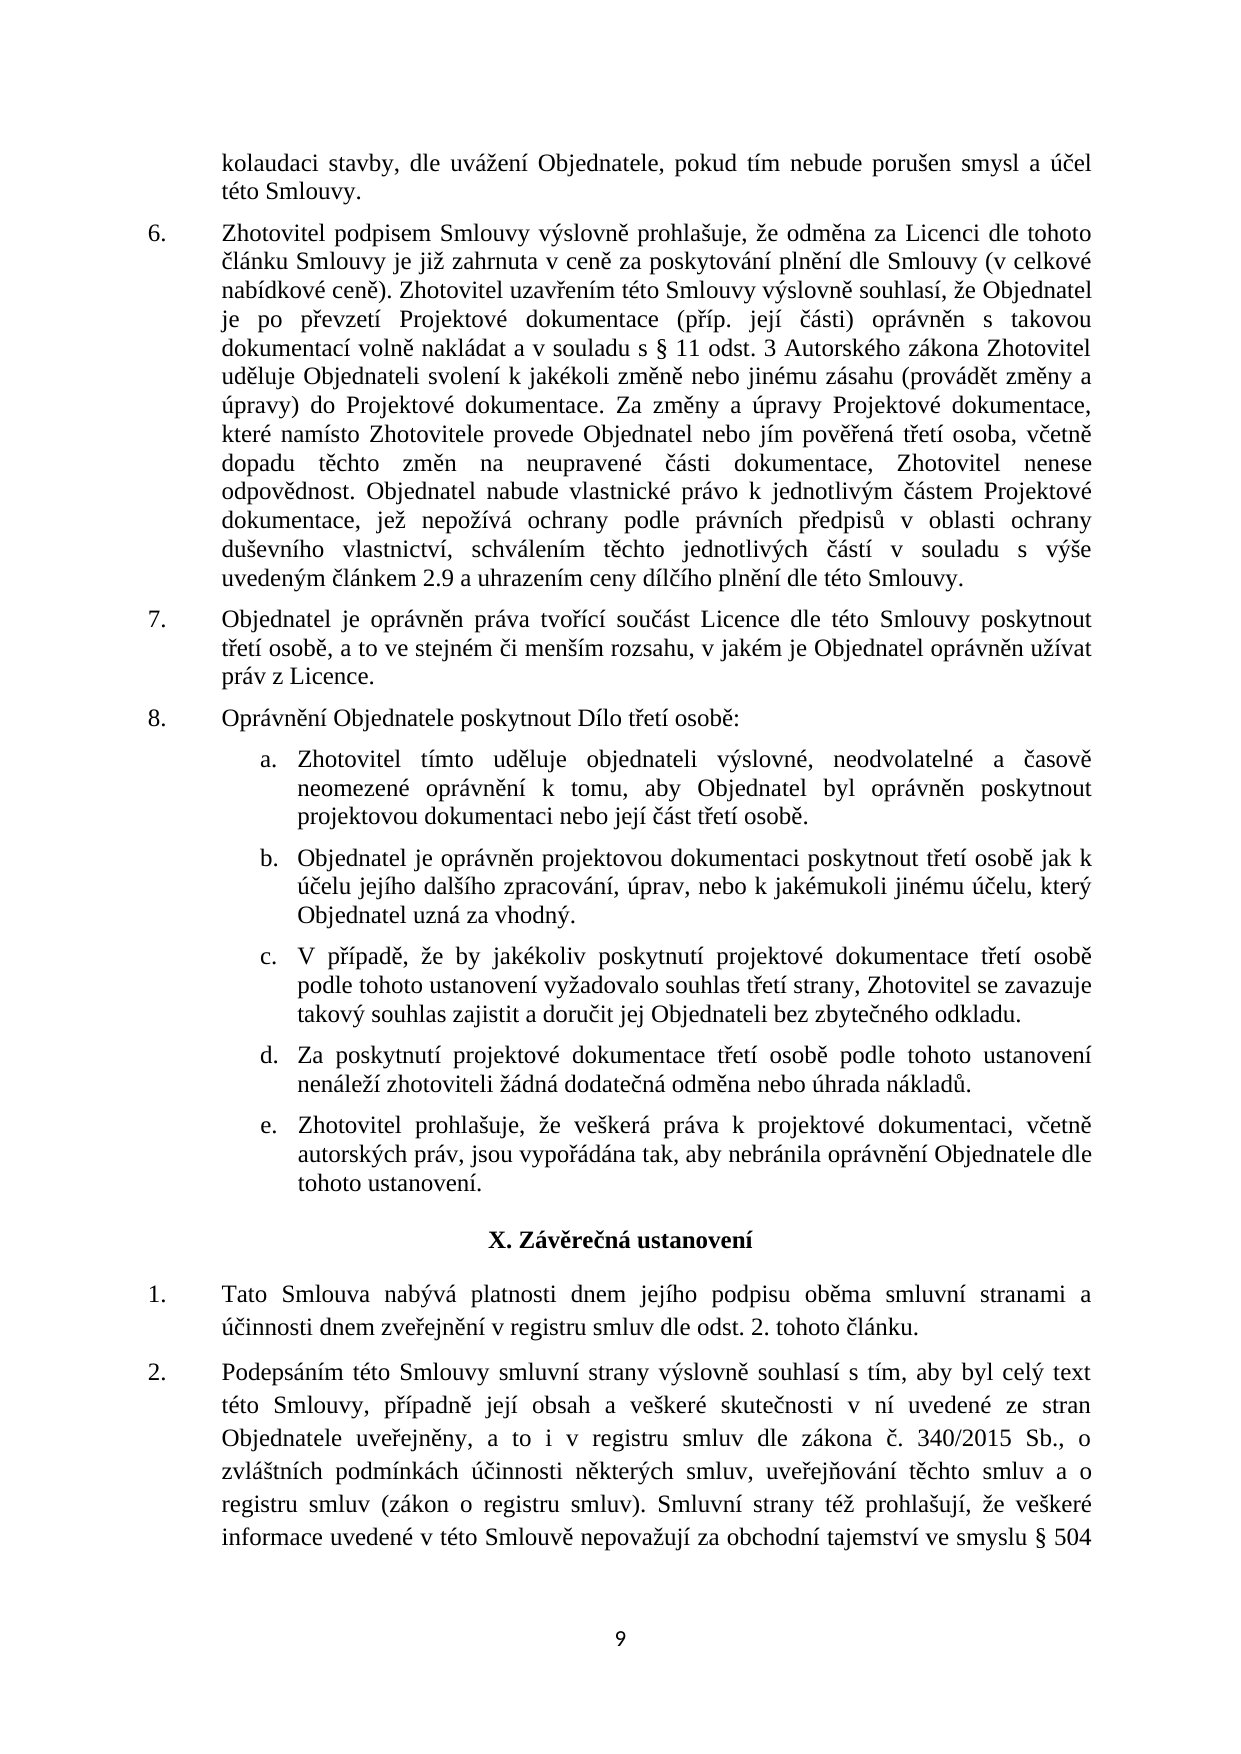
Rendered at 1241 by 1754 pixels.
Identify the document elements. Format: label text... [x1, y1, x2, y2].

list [148, 148, 1093, 205]
list Za poskytnutí projektové dokumentace třetí osobě podle tohoto ustanovení nenáleží zhotoviteli žádná dodatečná odměna nebo úhrada nákladů. [260, 1040, 1093, 1098]
text X. Závěrečná ustanovení [148, 1225, 1093, 1254]
list Objednatel je oprávněn projektovou dokumentaci poskytnout třetí osobě jak k účelu jejího dalšího zpracování, úprav, nebo k jakémukoli jinému účelu, který Objednatel uzná za vhodný. [260, 843, 1093, 929]
list Zhotovitel prohlašuje, že veškerá práva k projektové dokumentaci, včetně autorských práv, jsou vypořádána tak, aby nebránila oprávnění Objednatele dle tohoto ustanovení. [260, 1110, 1093, 1196]
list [148, 1357, 1093, 1551]
list V případě, že by jakékoliv poskytnutí projektové dokumentace třetí osobě podle tohoto ustanovení vyžadovalo souhlas třetí strany, Zhotovitel se zavazuje takový souhlas zajistit a doručit jej Objednateli bez zbytečného odkladu. [260, 941, 1093, 1028]
list Zhotovitel tímto uděluje objednateli výslovné, neodvolatelné a časově neomezené oprávnění k tomu, aby Objednatel byl oprávněn poskytnout projektovou dokumentaci nebo její část třetí osobě. [260, 744, 1093, 830]
list Tato Smlouva nabývá platnosti dnem jejího podpisu oběma smluvní stranami a účinnosti dnem zveřejnění v registru smluv dle odst. 2. tohoto článku. [148, 1279, 1093, 1341]
list Zhotovitel podpisem Smlouvy výslovně prohlašuje, že odměna za Licenci dle tohoto článku Smlouvy je již zahrnuta v ceně za poskytování plnění dle Smlouvy (v celkové nabídkové ceně). Zhotovitel uzavřením této Smlouvy výslovně souhlasí, že Objednatel je po převzetí Projektové dokumentace (příp. její části) oprávněn s takovou dokumentací volně nakládat a v souladu s § 11 odst. 3 Autorského zákona Zhotovitel uděluje Objednateli svolení k jakékoli změně nebo jinému zásahu (provádět změny a úpravy) do Projektové dokumentace. Za změny a úpravy Projektové dokumentace, které namísto Zhotovitele provede Objednatel nebo jím pověřená třetí osoba, včetně dopadu těchto změn na neupravené části dokumentace, Zhotovitel nenese odpovědnost. Objednatel nabude vlastnické právo k jednotlivým částem Projektové dokumentace, jež nepožívá ochrany podle právních předpisů v oblasti ochrany duševního vlastnictví, schválením těchto jednotlivých částí v souladu s výše uvedeným článkem 2.9 a uhrazením ceny dílčího plnění dle této Smlouvy. [148, 218, 1093, 591]
list Objednatel je oprávněn práva tvořící součást Licence dle této Smlouvy poskytnout třetí osobě, a to ve stejném či menším rozsahu, v jakém je Objednatel oprávněn užívat práv z Licence. [148, 604, 1093, 690]
list Oprávnění Objednatele poskytnout Dílo třetí osobě: [148, 703, 1093, 731]
